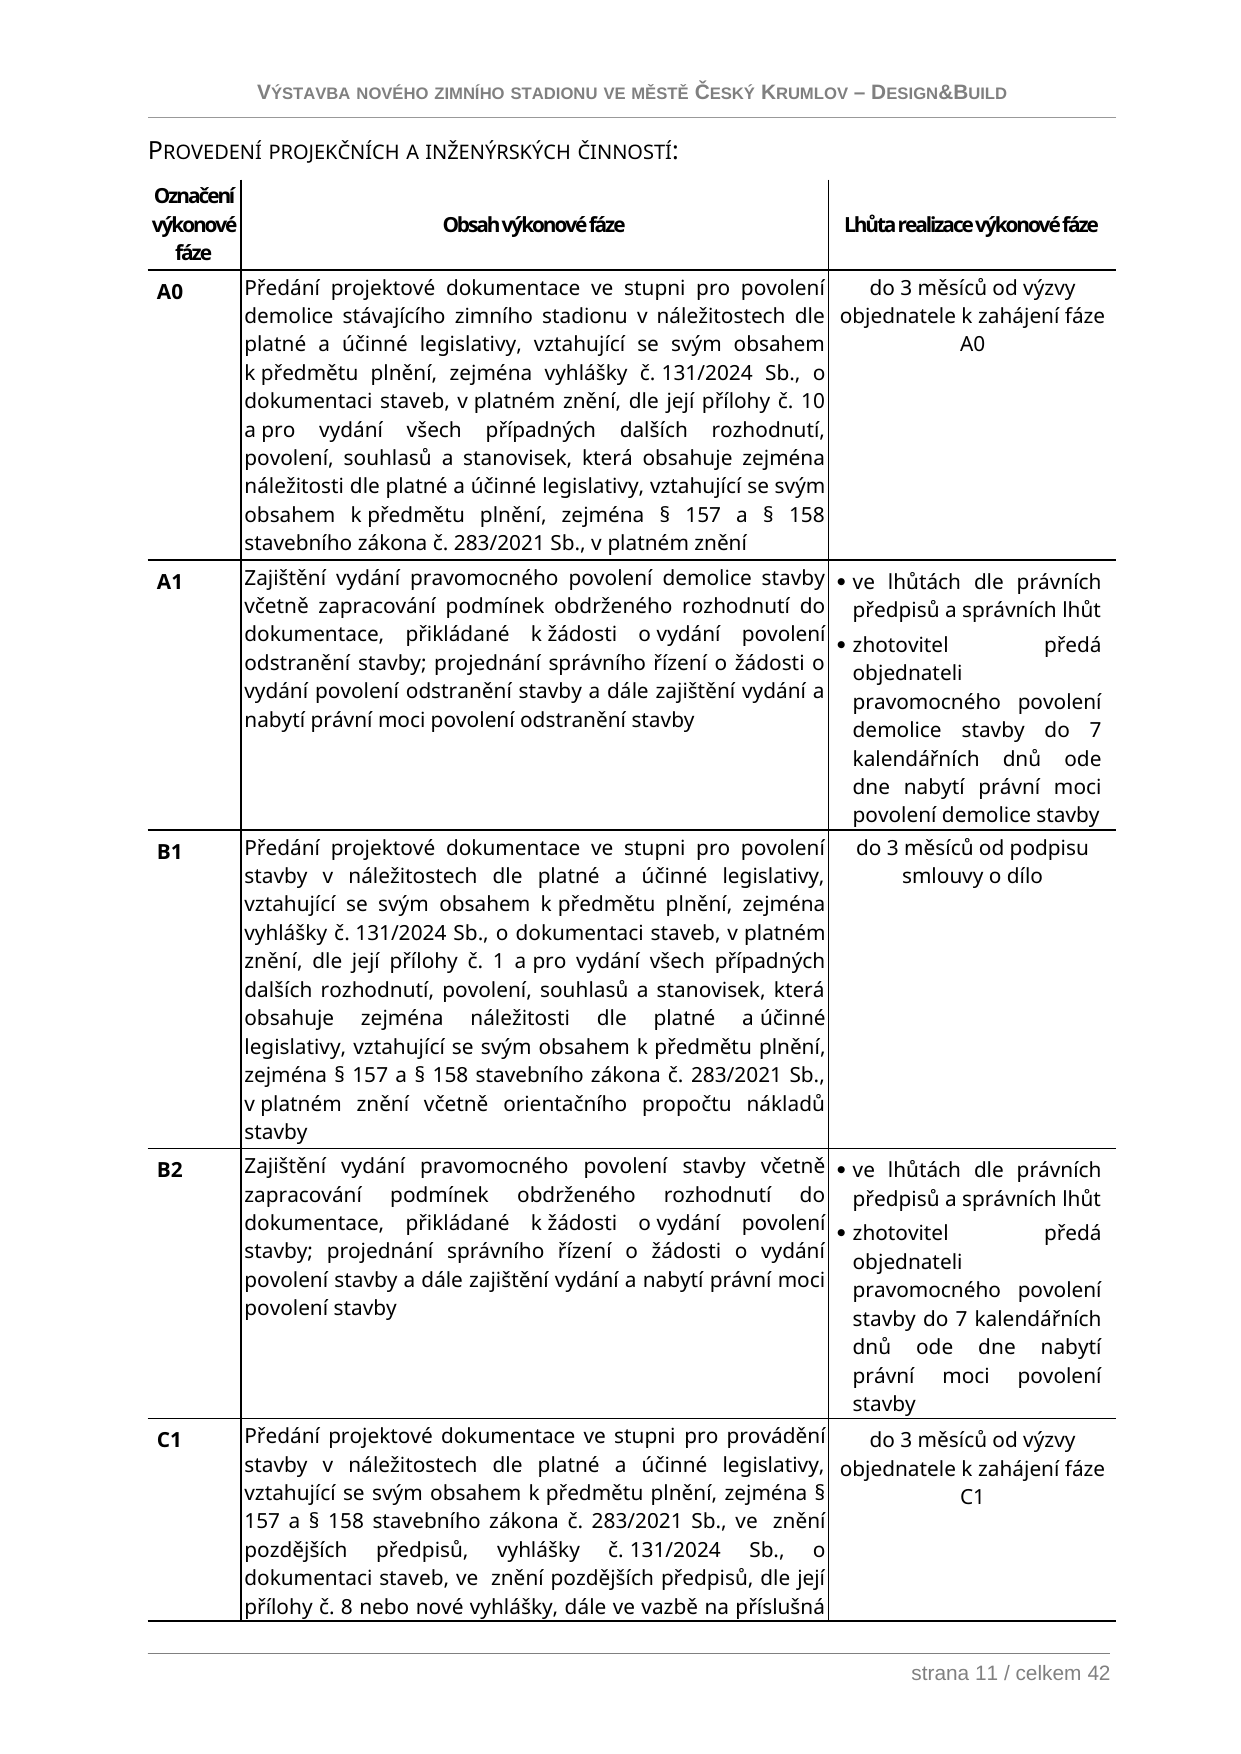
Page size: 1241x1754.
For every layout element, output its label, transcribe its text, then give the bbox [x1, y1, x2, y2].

table_header Lhůta realizace výkonové fáze [829, 180, 1116, 269]
table_cell ve lhůtách dle právních předpisů a správních lhůt zhotovitel předá objednateli pravomocného povolení demolice stavby do 7 kalendářních dnů ode dne nabytí právní moci povolení demolice stavby [829, 561, 1116, 829]
subtitle Provedení projekčních a inženýrských činností: [148, 133, 1116, 167]
table_header Obsah výkonové fáze [242, 180, 828, 269]
table_cell A0 [148, 271, 240, 559]
table_cell Zajištění vydání pravomocného povolení stavby včetně zapracování podmínek obdrženého rozhodnutí do dokumentace, přikládané k žádosti o vydání povolení stavby; projednání správního řízení o žádosti o vydání povolení stavby a dále zajištění vydání a nabytí právní moci povolení stavby [242, 1149, 828, 1418]
table_cell Předání projektové dokumentace ve stupni pro povolení demolice stávajícího zimního stadionu v náležitostech dle platné a účinné legislativy, vztahující se svým obsahem k předmětu plnění, zejména vyhlášky č. 131/2024 Sb., o dokumentaci staveb, v platném znění, dle její přílohy č. 10 a pro vydání všech případných dalších rozhodnutí, povolení, souhlasů a stanovisek, která obsahuje zejména náležitosti dle platné a účinné legislativy, vztahující se svým obsahem k předmětu plnění, zejména § 157 a § 158 stavebního zákona č. 283/2021 Sb., v platném znění [242, 271, 828, 559]
table_cell B1 [148, 831, 240, 1148]
table_cell Zajištění vydání pravomocného povolení demolice stavby včetně zapracování podmínek obdrženého rozhodnutí do dokumentace, přikládané k žádosti o vydání povolení odstranění stavby; projednání správního řízení o žádosti o vydání povolení odstranění stavby a dále zajištění vydání a nabytí právní moci povolení odstranění stavby [242, 561, 828, 829]
table_header Označení výkonové fáze [148, 180, 240, 269]
table_cell Předání projektové dokumentace ve stupni pro povolení stavby v náležitostech dle platné a účinné legislativy, vztahující se svým obsahem k předmětu plnění, zejména vyhlášky č. 131/2024 Sb., o dokumentaci staveb, v platném znění, dle její přílohy č. 1 a pro vydání všech případných dalších rozhodnutí, povolení, souhlasů a stanovisek, která obsahuje zejména náležitosti dle platné a účinné legislativy, vztahující se svým obsahem k předmětu plnění, zejména § 157 a § 158 stavebního zákona č. 283/2021 Sb., v platném znění včetně orientačního propočtu nákladů stavby [242, 831, 828, 1148]
table_cell B2 [148, 1149, 240, 1418]
table_cell C1 [148, 1419, 240, 1620]
table_cell A1 [148, 561, 240, 829]
table_cell do 3 měsíců od výzvy objednatele k zahájení fáze A0 [829, 271, 1116, 559]
table_cell ve lhůtách dle právních předpisů a správních lhůt zhotovitel předá objednateli pravomocného povolení stavby do 7 kalendářních dnů ode dne nabytí právní moci povolení stavby [829, 1149, 1116, 1418]
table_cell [829, 1419, 1116, 1620]
table_cell do 3 měsíců od podpisu smlouvy o dílo [829, 831, 1116, 1148]
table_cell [242, 1419, 828, 1620]
